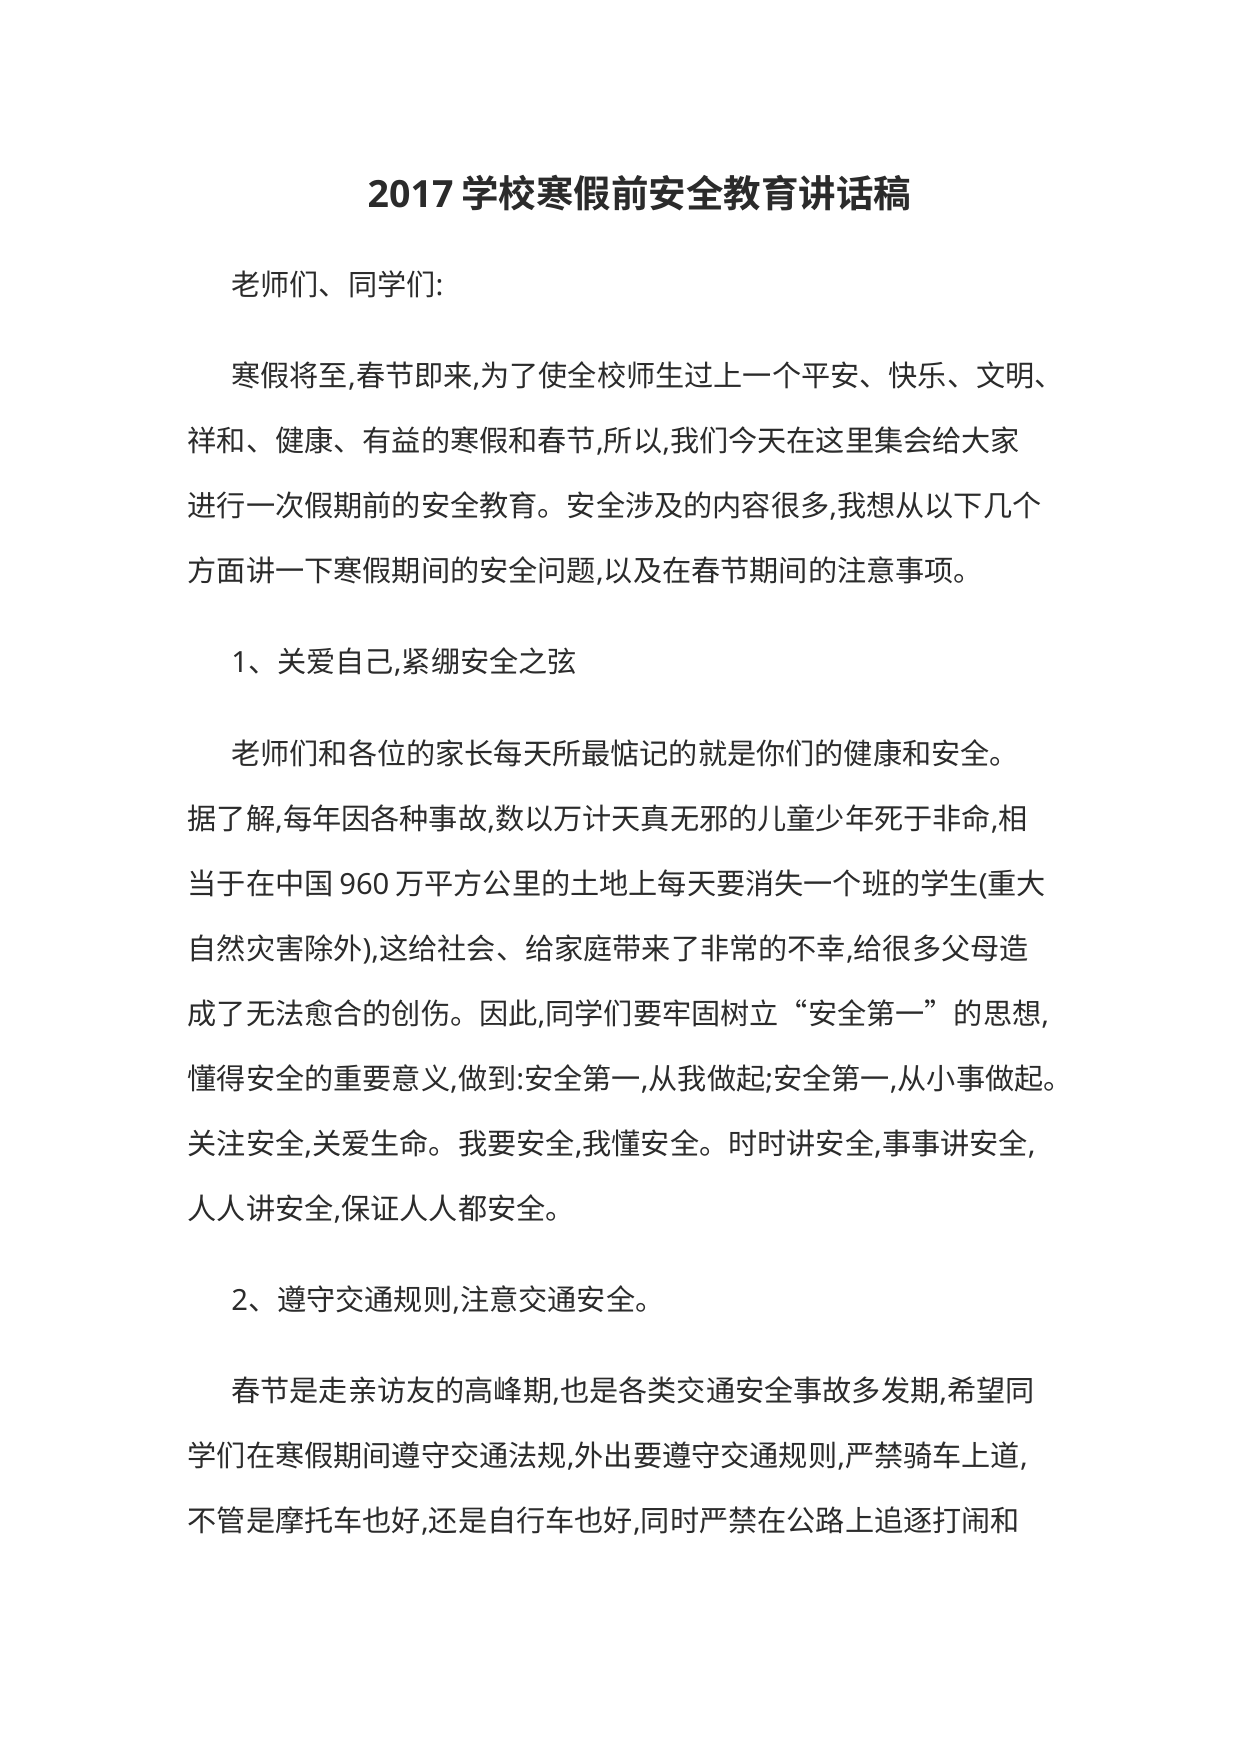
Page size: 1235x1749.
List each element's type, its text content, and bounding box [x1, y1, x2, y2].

text 老师们和各位的家长每天所最惦记的就是你们的健康和安全。据了解,每年因各种事故,数以万计天真无邪的儿童少年死于非命,相当于在中国960万平方公里的土地上每天要消失一个班的学生(重大自然灾害除外),这给社会、给家庭带来了非常的不幸,给很多父母造成了无法愈合的创伤。因此,同学们要牢固树立“安全第一”的思想,懂得安全的重要意义,做到:安全第一,从我做起;安全第一,从小事做起。关注安全,关爱生命。我要安全,我懂安全。时时讲安全,事事讲安全,人人讲安全,保证人人都安全。 [187, 719, 1047, 1239]
text 老师们、同学们: [187, 250, 1047, 315]
text 2、遵守交通规则,注意交通安全。 [187, 1265, 1047, 1330]
text 1、关爱自己,紧绷安全之弦 [187, 628, 1047, 693]
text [187, 1356, 1047, 1551]
text 寒假将至,春节即来,为了使全校师生过上一个平安、快乐、文明、祥和、健康、有益的寒假和春节,所以,我们今天在这里集会给大家进行一次假期前的安全教育。安全涉及的内容很多,我想从以下几个方面讲一下寒假期间的安全问题,以及在春节期间的注意事项。 [187, 341, 1047, 601]
text 2017学校寒假前安全教育讲话稿 [187, 159, 1047, 224]
